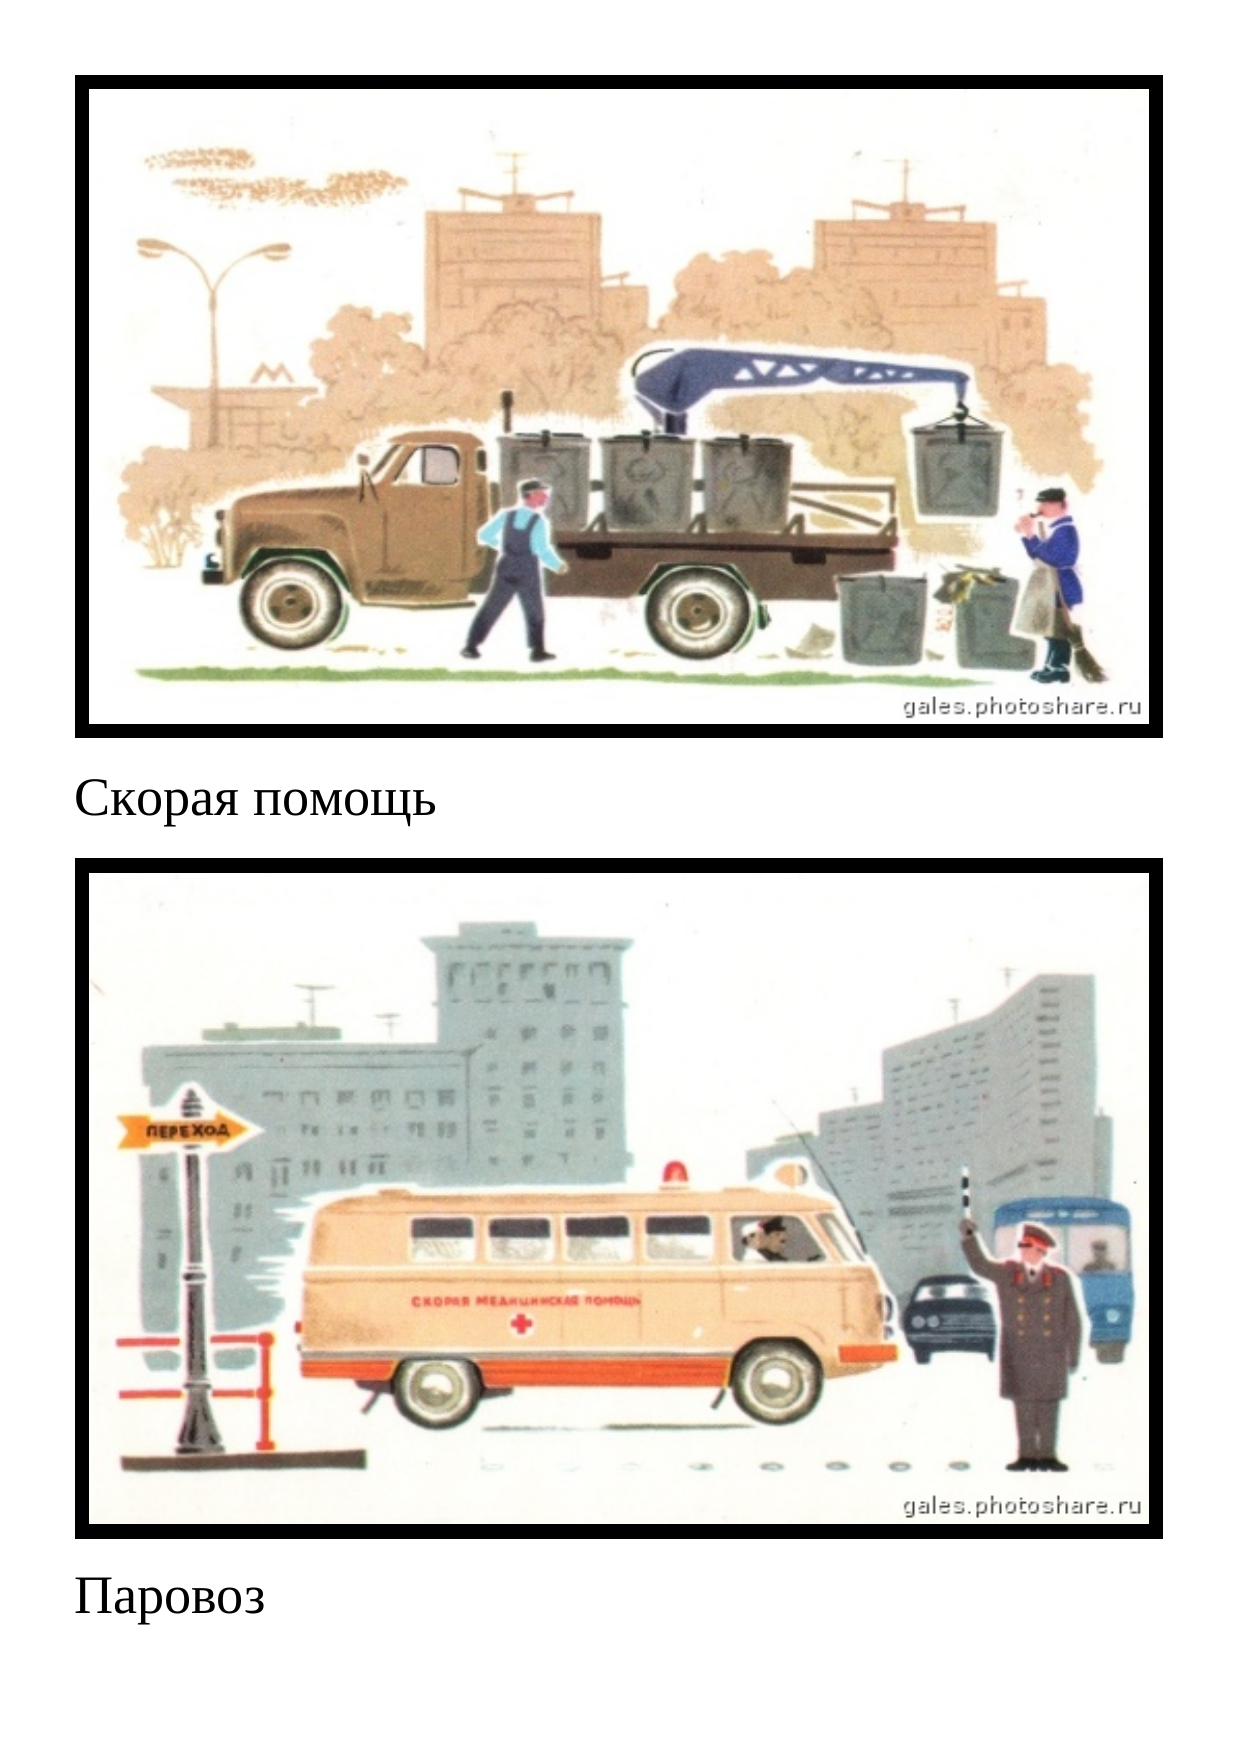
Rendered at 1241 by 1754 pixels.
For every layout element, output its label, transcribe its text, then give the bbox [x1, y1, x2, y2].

text Паровоз [74, 1563, 1152, 1626]
picture [89, 89, 1149, 724]
text Скорая помощь [74, 764, 1152, 827]
picture [89, 873, 1149, 1524]
